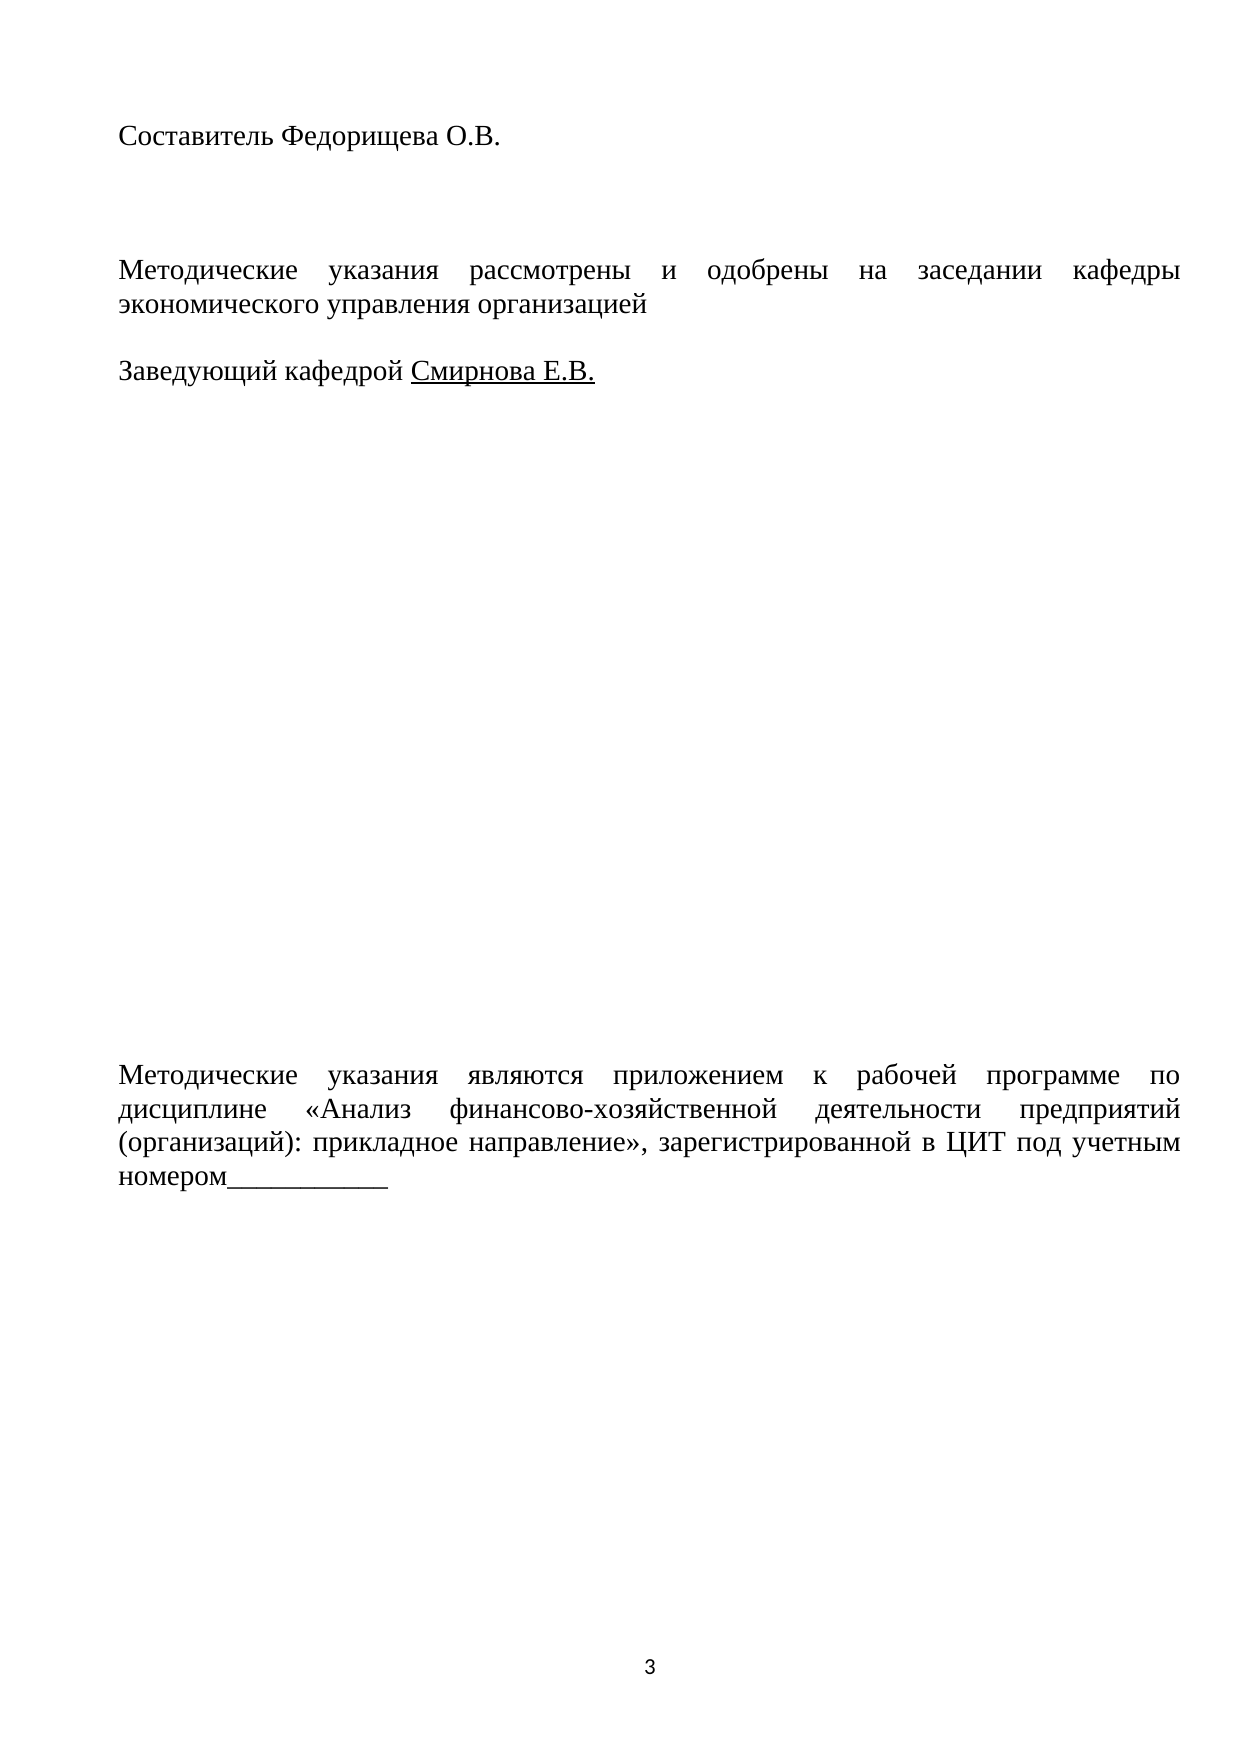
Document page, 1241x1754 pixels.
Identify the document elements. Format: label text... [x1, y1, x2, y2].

text Методические указания рассмотрены и одобрены на заседании кафедры экономического управления организацией [118, 252, 1181, 319]
text Составитель Федорищева О.В. [118, 118, 1181, 152]
text Методические указания являются приложением к рабочей программе по дисциплине «Анализ финансово-хозяйственной деятельности предприятий (организаций): прикладное направление», зарегистрированной в ЦИТ под учетным номером___________ [118, 1057, 1181, 1191]
text Заведующий кафедрой Смирнова Е.В. [118, 353, 1181, 386]
